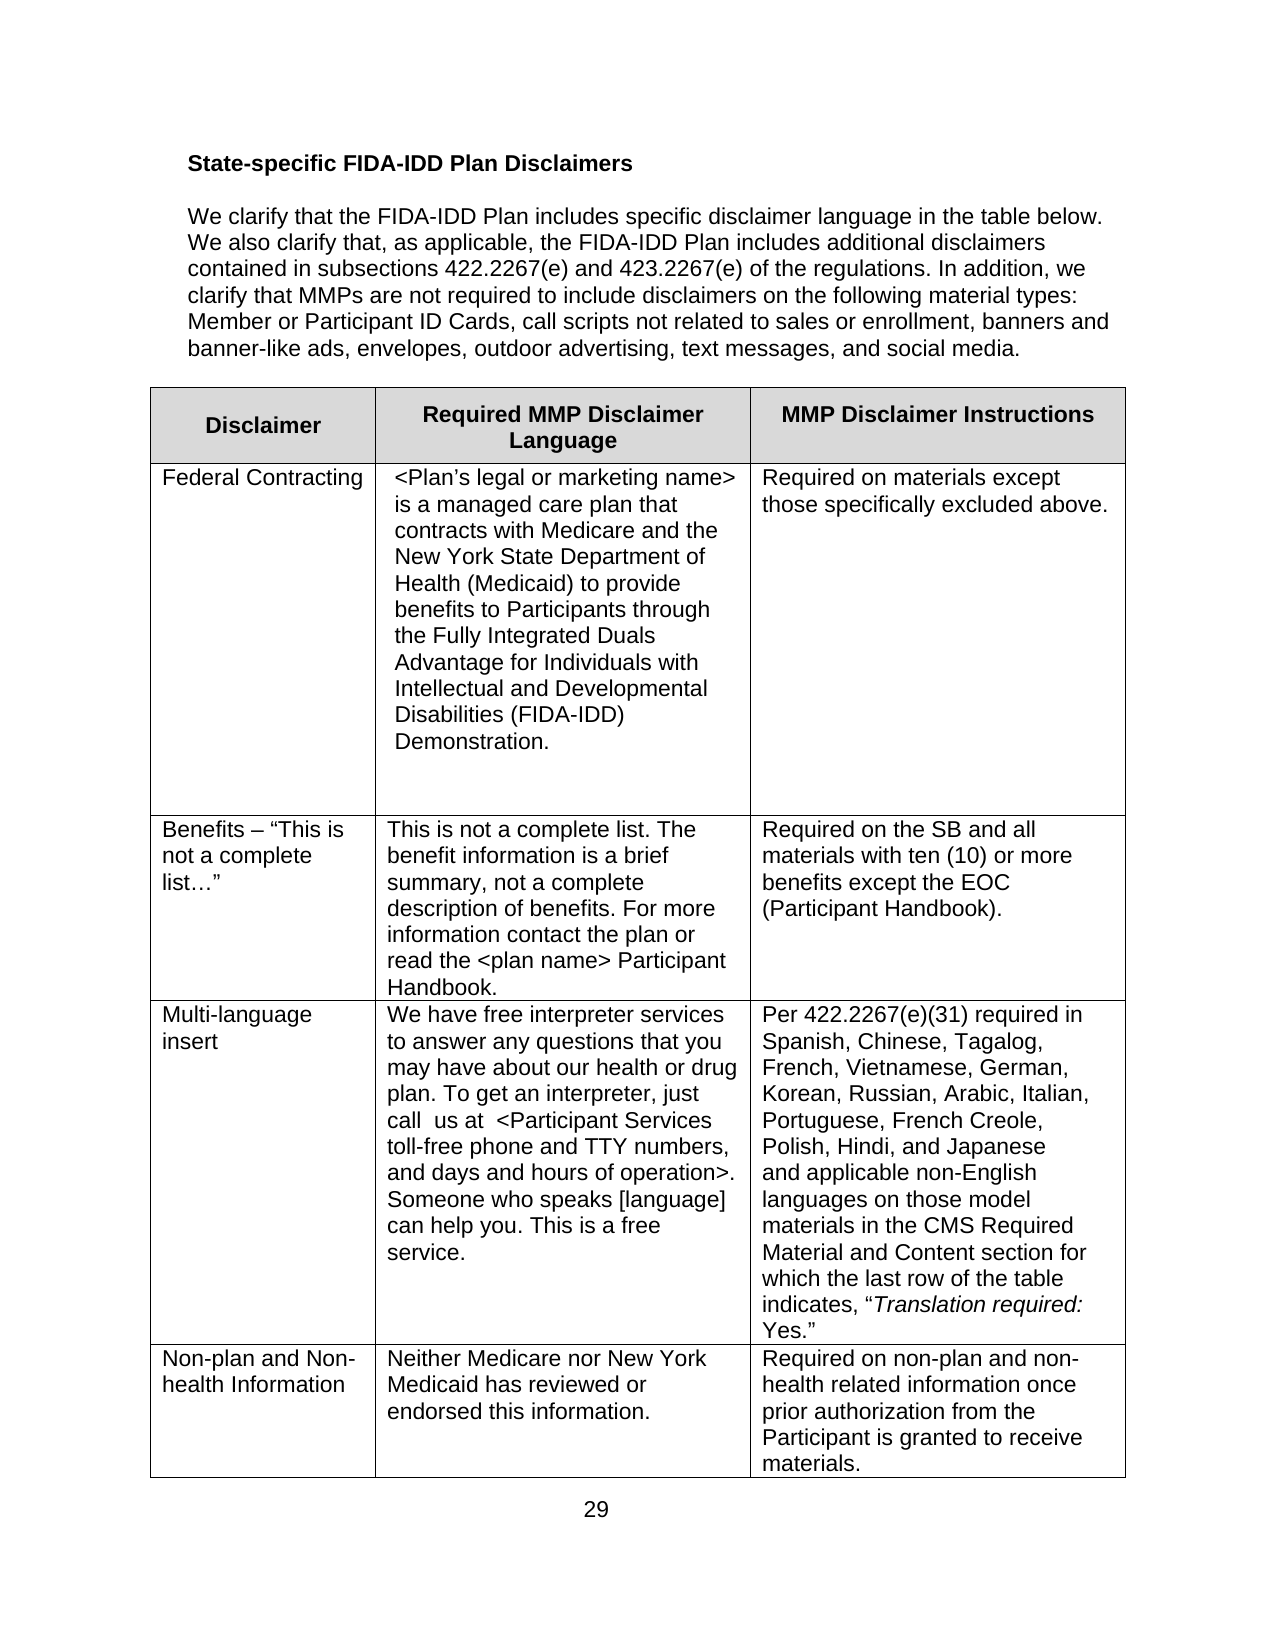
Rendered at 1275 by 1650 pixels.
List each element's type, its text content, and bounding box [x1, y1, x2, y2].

table_cell Required on materials except those specifically excluded above. [751, 464, 1125, 815]
table_cell <Plan’s legal or marketing name> is a managed care plan that contracts with Medicare and the New York State Department of Health (Medicaid) to provide benefits to Participants through the Fully Integrated Duals Advantage for Individuals with Intellectual and Developmental Disabilities (FIDA-IDD) Demonstration. [376, 464, 750, 815]
table_cell Neither Medicare nor New York Medicaid has reviewed or endorsed this information. [376, 1345, 750, 1477]
table_cell Required on non-plan and non-health related information once prior authorization from the Participant is granted to receive materials. [751, 1345, 1125, 1477]
text We clarify that the FIDA-IDD Plan includes specific disclaimer language in the table below. We also clarify that, as applicable, the FIDA-IDD Plan includes additional disclaimers contained in subsections 422.2267(e) and 423.2267(e) of the regulations. In addition, we clarify that MMPs are not required to include disclaimers on the following material types: Member or Participant ID Cards, call scripts not related to sales or enrollment, banners and banner-like ads, envelopes, outdoor advertising, text messages, and social media. [187, 203, 1125, 361]
table_header MMP Disclaimer Instructions [751, 388, 1125, 463]
table_cell Federal Contracting [151, 464, 375, 815]
subtitle State-specific FIDA-IDD Plan Disclaimers [187, 150, 1125, 176]
table_cell Per 422.2267(e)(31) required in Spanish, Chinese, Tagalog, French, Vietnamese, German, Korean, Russian, Arabic, Italian, Portuguese, French Creole, Polish, Hindi, and Japanese and applicable non-English languages on those model materials in the CMS Required Material and Content section for which the last row of the table indicates, “Translation required: Yes.” [751, 1001, 1125, 1344]
table_header Required MMP Disclaimer Language [376, 388, 750, 463]
table_cell Non-plan and Non-health Information [151, 1345, 375, 1477]
table_cell Multi-language insert [151, 1001, 375, 1344]
table_header Disclaimer [151, 388, 375, 463]
table_cell Benefits – “This is not a complete list…” [151, 816, 375, 1000]
table_cell This is not a complete list. The benefit information is a brief summary, not a complete description of benefits. For more information contact the plan or read the <plan name> Participant Handbook. [376, 816, 750, 1000]
table_cell We have free interpreter services to answer any questions that you may have about our health or drug plan. To get an interpreter, just call us at <Participant Services toll-free phone and TTY numbers, and days and hours of operation>. Someone who speaks [language] can help you. This is a free service. [376, 1001, 750, 1344]
table_cell Required on the SB and all materials with ten (10) or more benefits except the EOC (Participant Handbook). [751, 816, 1125, 1000]
